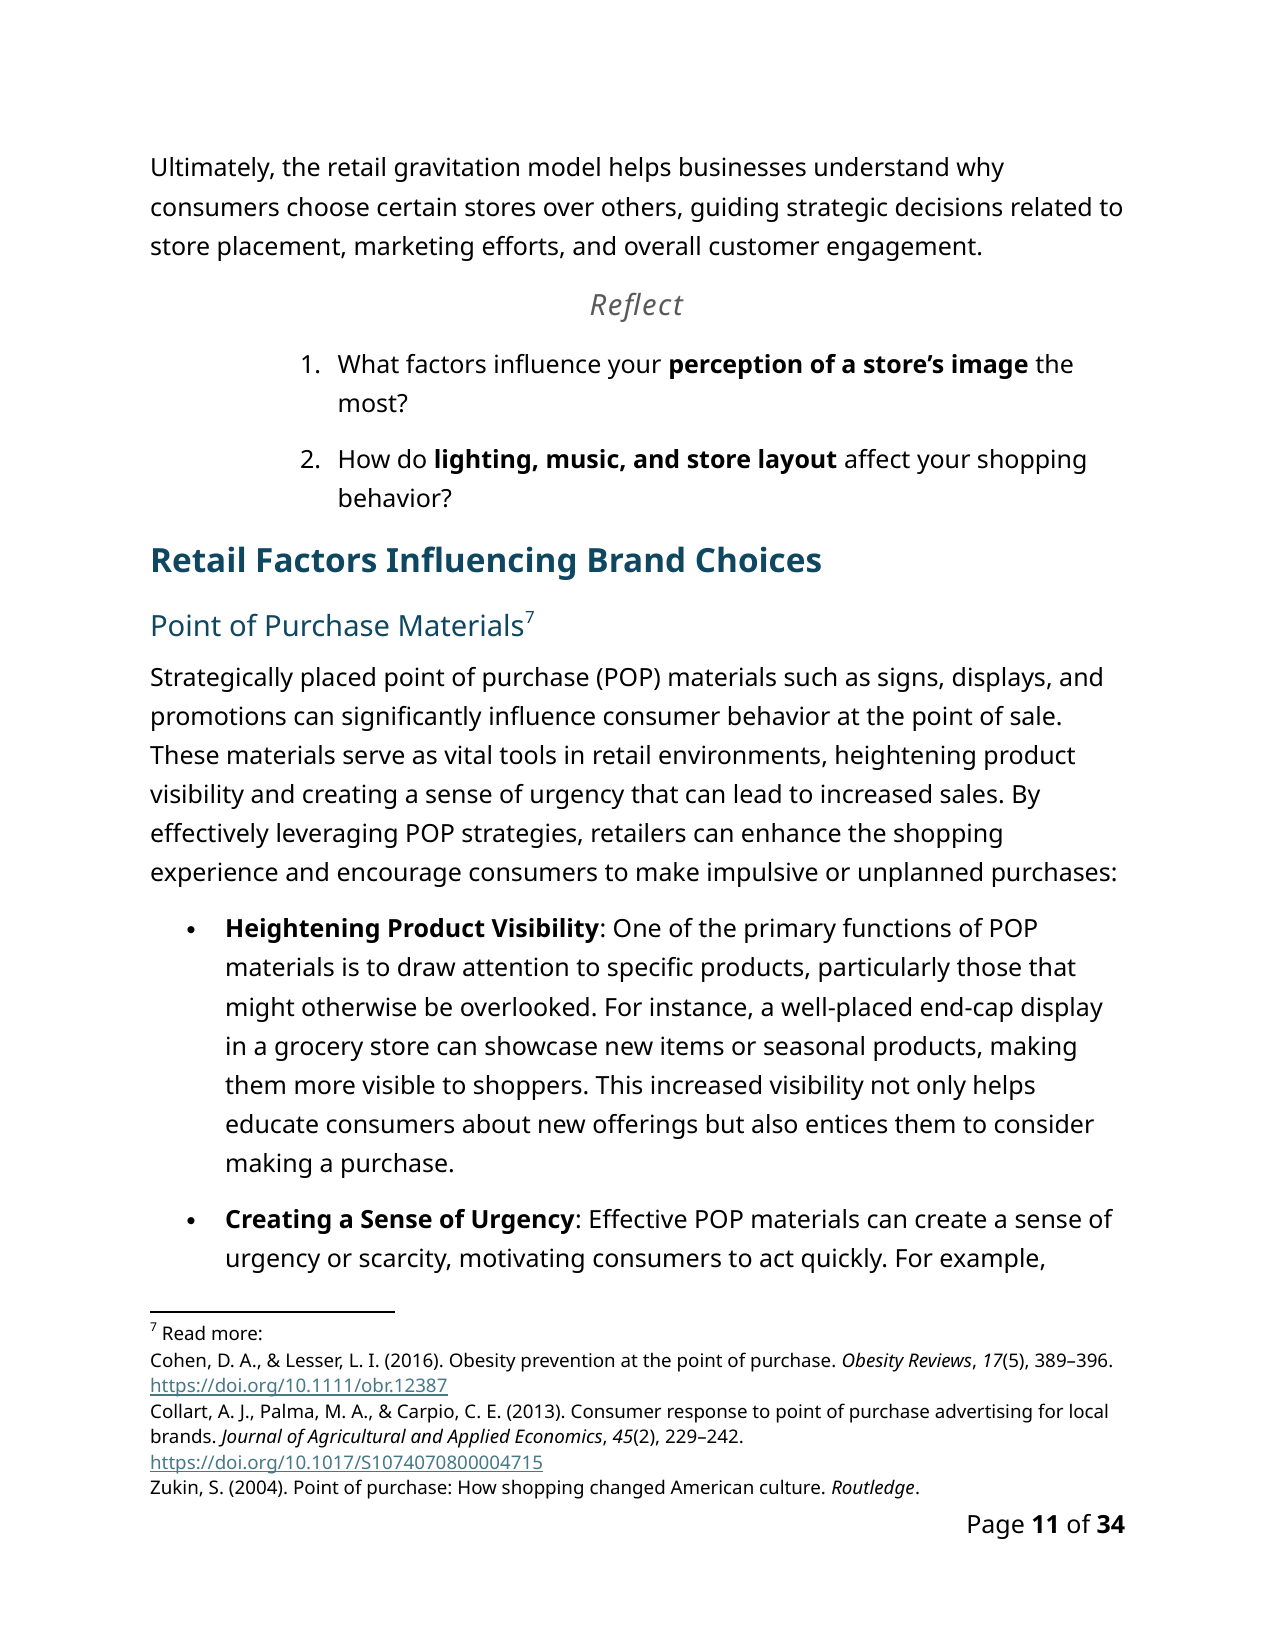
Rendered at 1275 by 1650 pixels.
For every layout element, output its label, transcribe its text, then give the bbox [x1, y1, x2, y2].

list How do lighting, music, and store layout affect your shopping behavior? [300, 441, 1125, 515]
subtitle Point of Purchase Materials [150, 605, 1125, 645]
list What factors influence your perception of a store’s image the most? [300, 346, 1125, 420]
subtitle Retail Factors Influencing Brand Choices [150, 536, 1125, 582]
subtitle Reflect [150, 284, 1125, 324]
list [187, 1202, 1125, 1275]
text Strategically placed point of purchase (POP) materials such as signs, displays, and promotions can significantly influence consumer behavior at the point of sale. These materials serve as vital tools in retail environments, heightening product visibility and creating a sense of urgency that can lead to increased sales. By effectively leveraging POP strategies, retailers can enhance the shopping experience and encourage consumers to make impulsive or unplanned purchases: [150, 659, 1125, 889]
list Heightening Product Visibility: One of the primary functions of POP materials is to draw attention to specific products, particularly those that might otherwise be overlooked. For instance, a well-placed end-cap display in a grocery store can showcase new items or seasonal products, making them more visible to shoppers. This increased visibility not only helps educate consumers about new offerings but also entices them to consider making a purchase. [187, 911, 1125, 1180]
text Ultimately, the retail gravitation model helps businesses understand why consumers choose certain stores over others, guiding strategic decisions related to store placement, marketing efforts, and overall customer engagement. [150, 150, 1125, 262]
